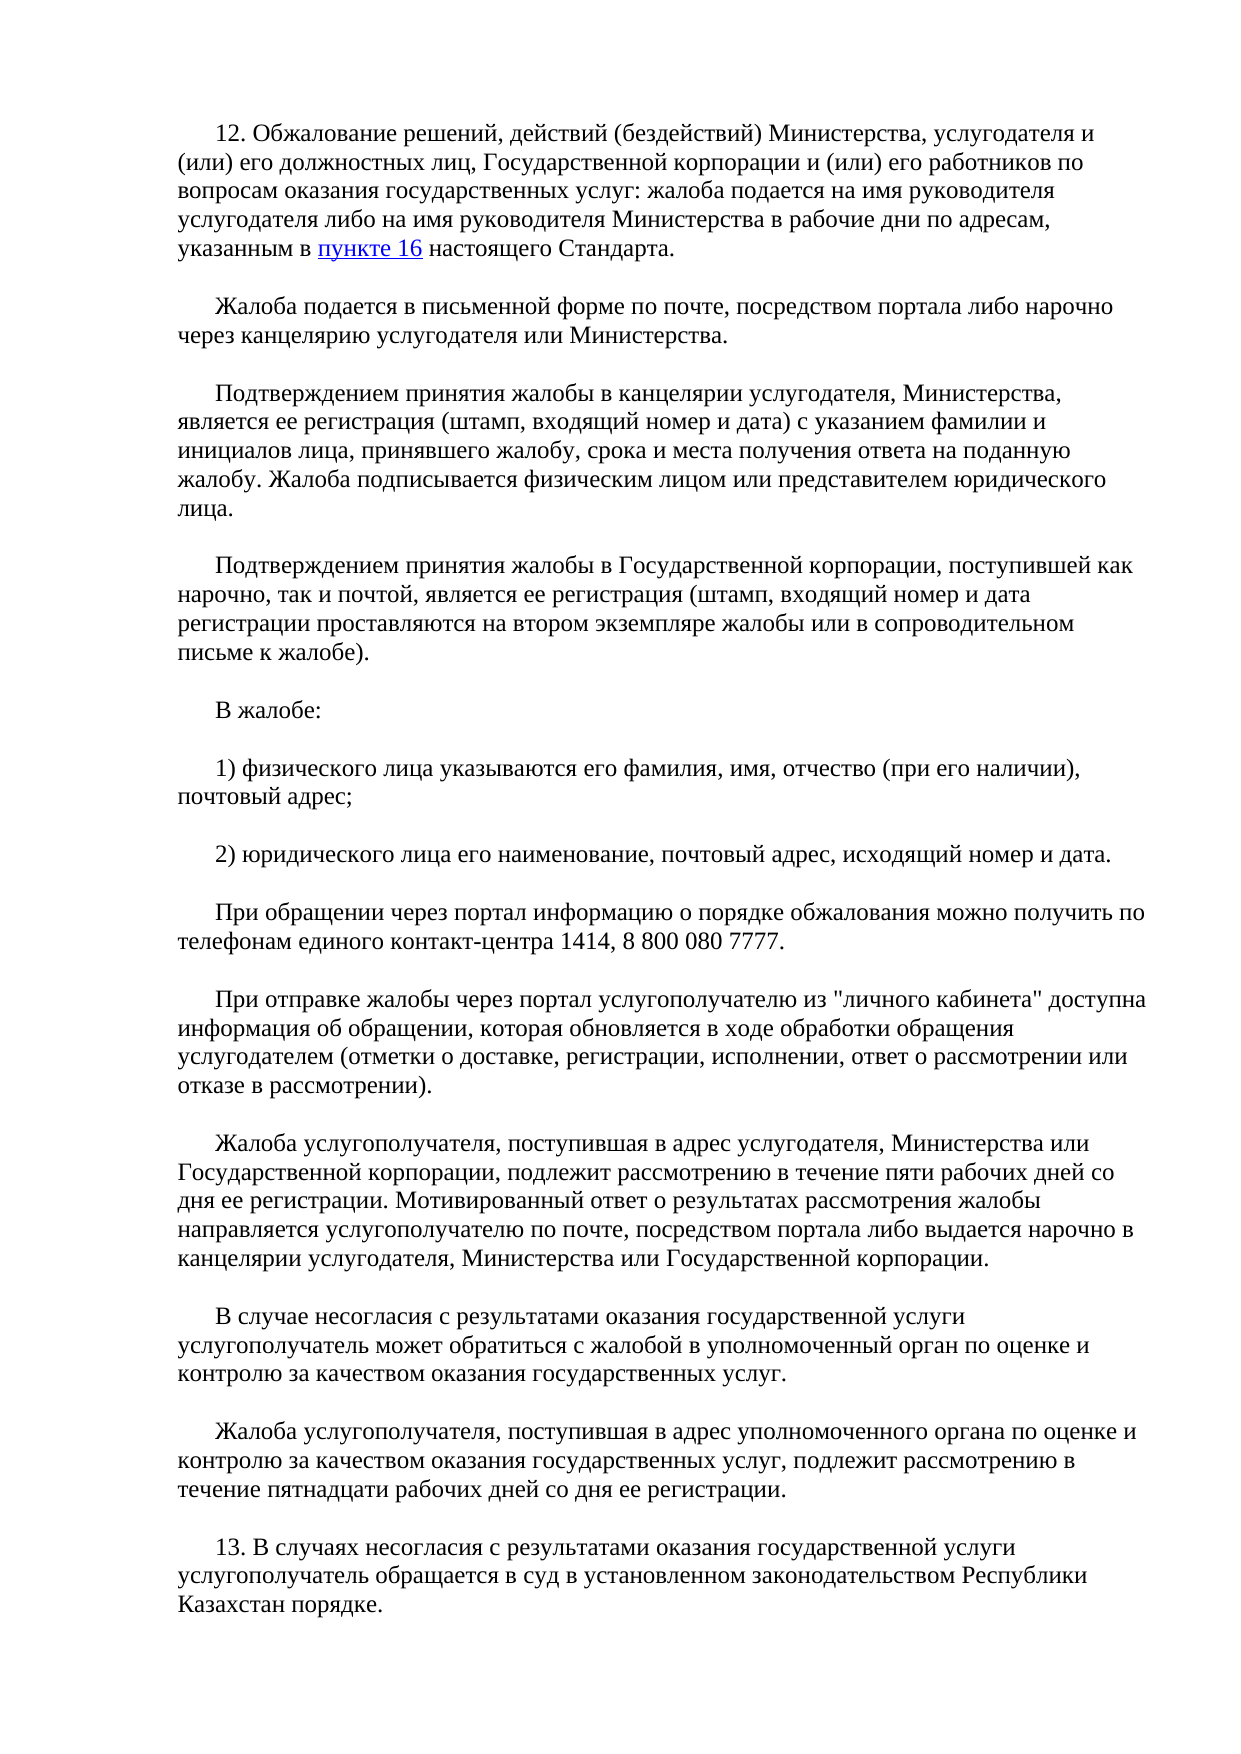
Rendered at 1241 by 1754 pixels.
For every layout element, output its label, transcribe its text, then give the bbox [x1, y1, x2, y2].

text В случае несогласия с результатами оказания государственной услуги услугополучатель может обратиться с жалобой в уполномоченный орган по оценке и контролю за качеством оказания государственных услуг. [177, 1301, 1152, 1387]
text 2) юридического лица его наименование, почтовый адрес, исходящий номер и дата. [177, 839, 1152, 868]
text Жалоба подается в письменной форме по почте, посредством портала либо нарочно через канцелярию услугодателя или Министерства. [177, 291, 1152, 348]
text При отправке жалобы через портал услугополучателю из "личного кабинета" доступна информация об обращении, которая обновляется в ходе обработки обращения услугодателем (отметки о доставке, регистрации, исполнении, ответ о рассмотрении или отказе в рассмотрении). [177, 984, 1152, 1099]
text Подтверждением принятия жалобы в канцелярии услугодателя, Министерства, является ее регистрация (штамп, входящий номер и дата) с указанием фамилии и инициалов лица, принявшего жалобу, срока и места получения ответа на поданную жалобу. Жалоба подписывается физическим лицом или представителем юридического лица. [177, 378, 1152, 521]
text 12. Обжалование решений, действий (бездействий) Министерства, услугодателя и (или) его должностных лиц, Государственной корпорации и (или) его работников по вопросам оказания государственных услуг: жалоба подается на имя руководителя услугодателя либо на имя руководителя Министерства в рабочие дни по адресам, указанным в пункте 16 настоящего Стандарта. [177, 118, 1152, 262]
text 13. В случаях несогласия с результатами оказания государственной услуги услугополучатель обращается в суд в установленном законодательством Республики Казахстан порядке. [177, 1532, 1152, 1618]
text Подтверждением принятия жалобы в Государственной корпорации, поступившей как нарочно, так и почтой, является ее регистрация (штамп, входящий номер и дата регистрации проставляются на втором экземпляре жалобы или в сопроводительном письме к жалобе). [177, 551, 1152, 666]
text Жалоба услугополучателя, поступившая в адрес услугодателя, Министерства или Государственной корпорации, подлежит рассмотрению в течение пяти рабочих дней со дня ее регистрации. Мотивированный ответ о результатах рассмотрения жалобы направляется услугополучателю по почте, посредством портала либо выдается нарочно в канцелярии услугодателя, Министерства или Государственной корпорации. [177, 1128, 1152, 1272]
text Жалоба услугополучателя, поступившая в адрес уполномоченного органа по оценке и контролю за качеством оказания государственных услуг, подлежит рассмотрению в течение пятнадцати рабочих дней со дня ее регистрации. [177, 1416, 1152, 1503]
text При обращении через портал информацию о порядке обжалования можно получить по телефонам единого контакт-центра 1414, 8 800 080 7777. [177, 897, 1152, 955]
text В жалобе: [177, 695, 1152, 723]
text 1) физического лица указываются его фамилия, имя, отчество (при его наличии), почтовый адрес; [177, 753, 1152, 810]
